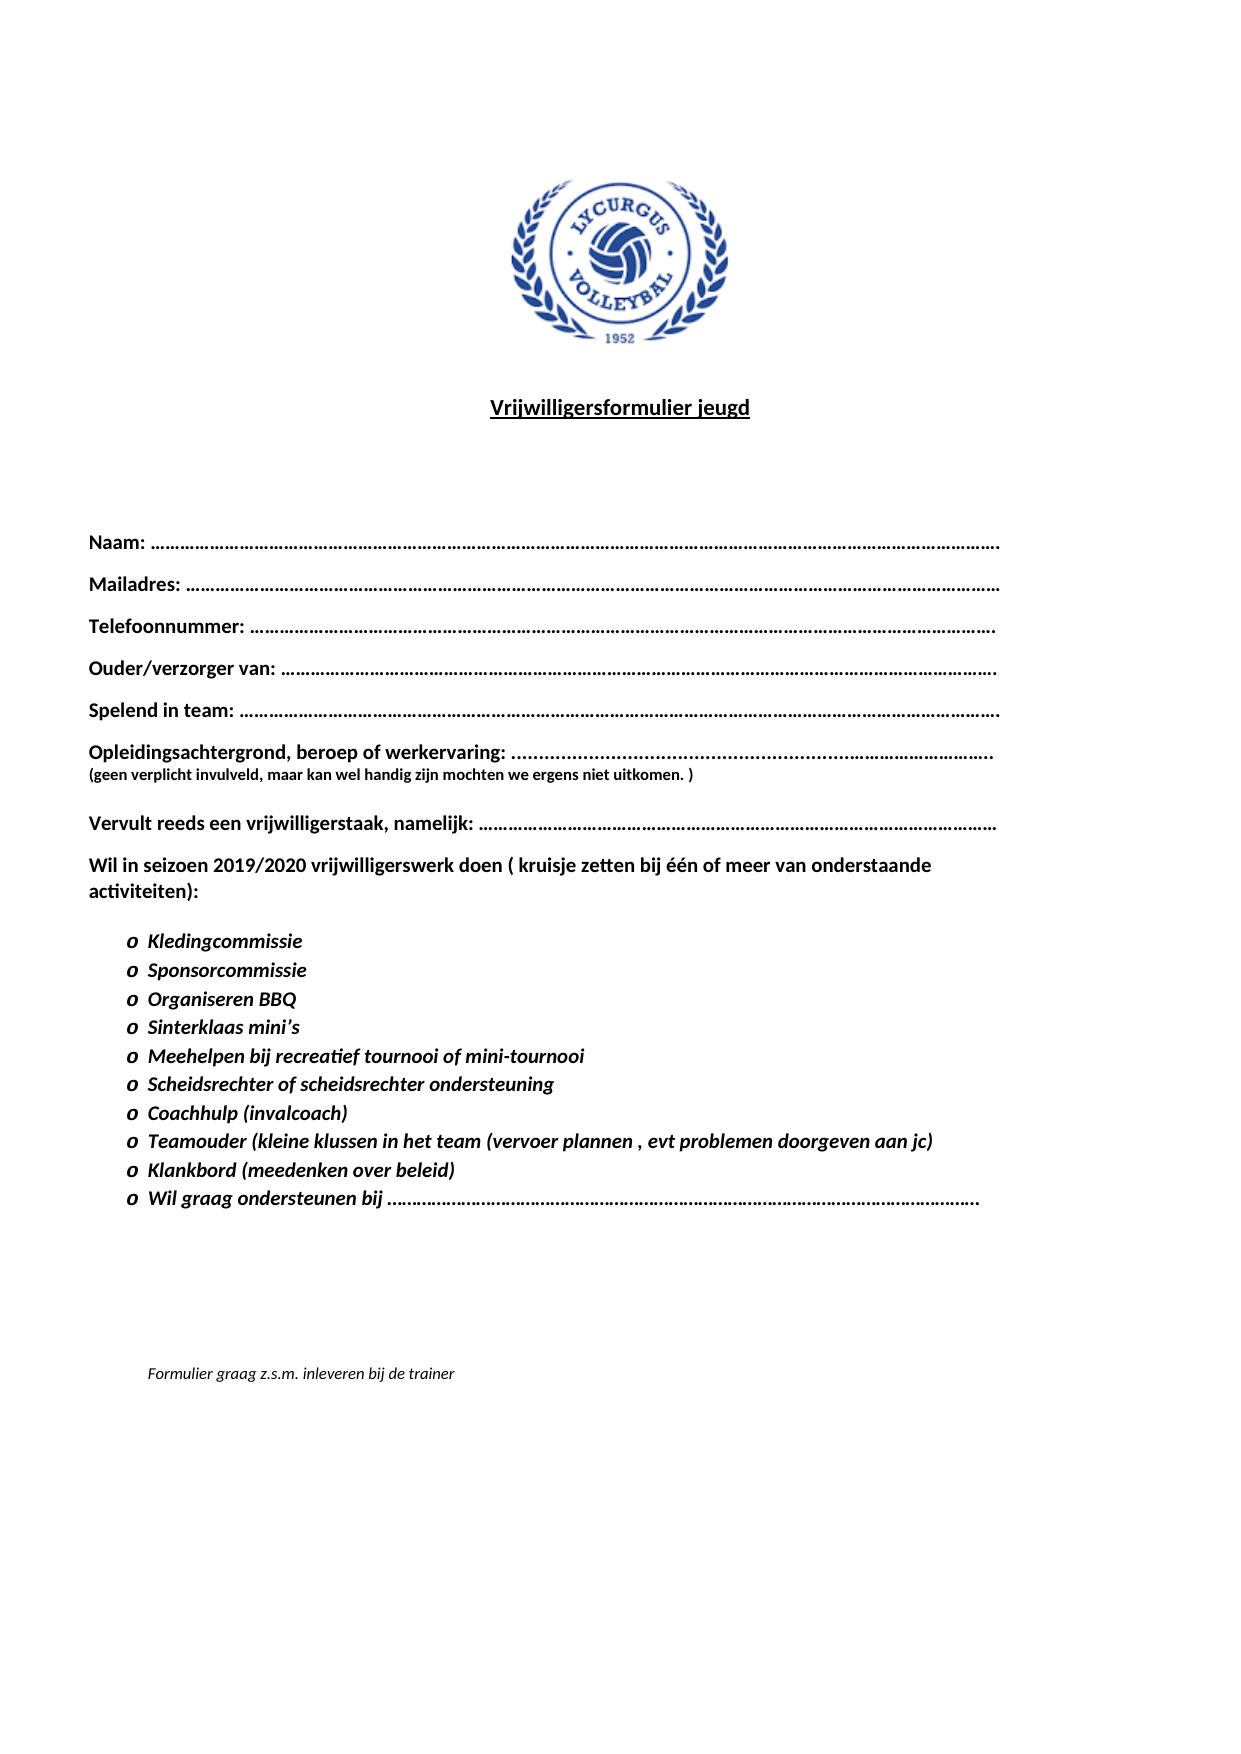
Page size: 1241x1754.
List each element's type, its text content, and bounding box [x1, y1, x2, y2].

picture [506, 147, 734, 375]
text Vervult reeds een vrijwilligerstaak, namelijk: …………………………………………………………………………………………… [88, 810, 1093, 836]
text Formulier graag z.s.m. inleveren bij de trainer [148, 1363, 1093, 1383]
list Coachhulp (invalcoach) [126, 1100, 1093, 1126]
list Meehelpen bij recreatief tournooi of mini-tournooi [126, 1043, 1093, 1069]
list Sinterklaas mini’s [126, 1014, 1093, 1041]
text Vrijwilligersformulier jeugd [148, 393, 1093, 421]
text Telefoonnummer: ……………………………………………………………………………………………………………………………………. [88, 613, 1093, 638]
list Scheidsrechter of scheidsrechter ondersteuning [126, 1071, 1093, 1098]
list Kledingcommissie [126, 929, 1093, 955]
text (geen verplicht invulveld, maar kan wel handig zijn mochten we ergens niet uitkomen. ) [88, 765, 1093, 785]
text Mailadres: ………………………………………………………………………………………………………………………………………………… [88, 571, 1093, 596]
list Klankbord (meedenken over beleid) [126, 1157, 1093, 1183]
list Organiseren BBQ [126, 986, 1093, 1012]
list Teamouder (kleine klussen in het team (vervoer plannen , evt problemen doorgeven aan jc) [126, 1128, 1093, 1155]
text Naam: ………………………………………………………………………………………………………………………………………………………. [88, 529, 1093, 554]
text Opleidingsachtergrond, beroep of werkervaring: .............................................................……………………….. [88, 739, 1093, 765]
text Ouder/verzorger van: ………………………………………………………………………………………………………………………………. [88, 655, 1093, 681]
text Spelend in team: ………………………………………………………………………………………………………………………………………. [88, 697, 1093, 723]
list Wil graag ondersteunen bij ………………………………………………………………………………………………………… [126, 1186, 1093, 1212]
list Sponsorcommissie [126, 957, 1093, 984]
text Wil in seizoen 2019/2020 vrijwilligerswerk doen ( kruisje zetten bij één of meer van onderstaande [88, 852, 1093, 878]
text activiteiten): [88, 878, 1093, 903]
